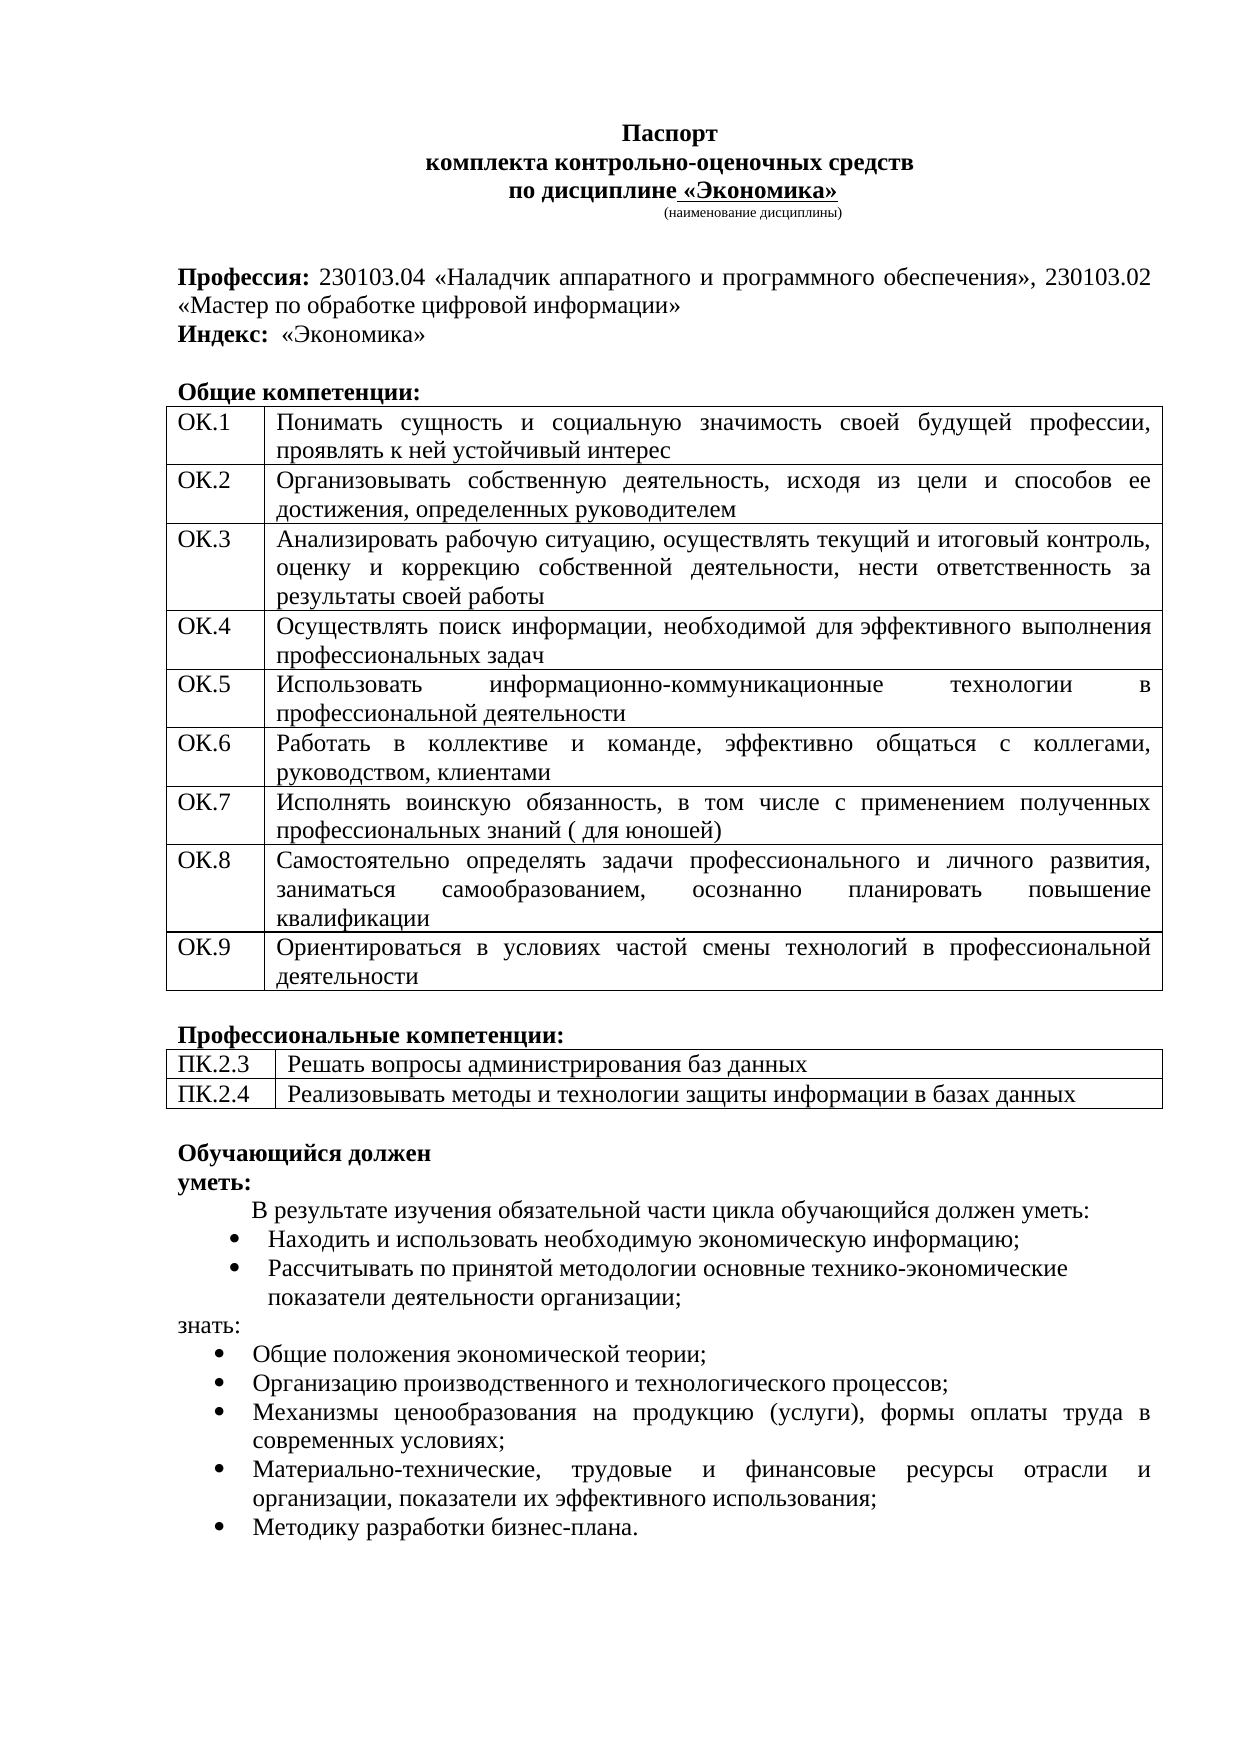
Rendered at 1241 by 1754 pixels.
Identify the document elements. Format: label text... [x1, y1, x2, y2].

table_cell ОК.7 [167, 787, 264, 844]
list Общие положения экономической теории; [215, 1339, 1152, 1368]
table_cell Самостоятельно определять задачи профессионального и личного развития, заниматься самообразованием, осознанно планировать повышение квалификации [265, 845, 1162, 931]
list Находить и использовать необходимую экономическую информацию; [230, 1224, 1152, 1253]
text Паспорт [188, 118, 1152, 147]
list Методику разработки бизнес-плана. [215, 1512, 1152, 1540]
list Организацию производственного и технологического процессов; [215, 1368, 1152, 1397]
table_cell ОК.6 [167, 728, 264, 786]
table_cell Анализировать рабочую ситуацию, осуществлять текущий и итоговый контроль, оценку и коррекцию собственной деятельности, нести ответственность за результаты своей работы [265, 524, 1162, 610]
list Рассчитывать по принятой методологии основные технико-экономические показатели деятельности организации; [230, 1253, 1152, 1310]
text комплекта контрольно-оценочных средств [188, 147, 1152, 176]
text В результате изучения обязательной части цикла обучающийся должен уметь: [177, 1195, 1152, 1224]
list Механизмы ценообразования на продукцию (услуги), формы оплаты труда в современных условиях; [215, 1397, 1152, 1454]
table_header ОК.1 [167, 407, 264, 464]
list Материально-технические, трудовые и финансовые ресурсы отрасли и организации, показатели их эффективного использования; [215, 1454, 1152, 1512]
table_cell ОК.2 [167, 465, 264, 523]
table_cell Ориентироваться в условиях частой смены технологий в профессиональной деятельности [265, 933, 1162, 990]
table_cell Осуществлять поиск информации, необходимой для эффективного выполнения профессиональных задач [265, 611, 1162, 668]
text Профессиональные компетенции: [177, 1020, 1152, 1048]
text Индекс: «Экономика» [177, 319, 1152, 348]
text (наименование дисциплины) [188, 204, 1152, 233]
table_cell Организовывать собственную деятельность, исходя из цели и способов ее достижения, определенных руководителем [265, 465, 1162, 523]
text Обучающийся должен [177, 1138, 1152, 1167]
table_cell ОК.4 [167, 611, 264, 668]
text знать: [177, 1310, 1152, 1339]
table_cell Реализовывать методы и технологии защиты информации в базах данных [276, 1079, 1162, 1108]
table_cell ОК.5 [167, 670, 264, 727]
text Общие компетенции: [177, 377, 1152, 406]
table_header ПК.2.3 [167, 1050, 275, 1078]
table_header Понимать сущность и социальную значимость своей будущей профессии, проявлять к ней устойчивый интерес [265, 407, 1162, 464]
table_cell Исполнять воинскую обязанность, в том числе с применением полученных профессиональных знаний ( для юношей) [265, 787, 1162, 844]
table_cell Работать в коллективе и команде, эффективно общаться с коллегами, руководством, клиентами [265, 728, 1162, 786]
text уметь: [177, 1167, 1152, 1195]
text по дисциплине «Экономика» [188, 176, 1152, 204]
table_cell ПК.2.4 [167, 1079, 275, 1108]
table_cell Использовать информационно-коммуникационные технологии в профессиональной деятельности [265, 670, 1162, 727]
text Профессия: 230103.04 «Наладчик аппаратного и программного обеспечения», 230103.02 «Мастер по обработке цифровой информации» [177, 262, 1152, 319]
table_cell ОК.3 [167, 524, 264, 610]
table_cell ОК.8 [167, 845, 264, 931]
table_cell ОК.9 [167, 933, 264, 990]
table_header Решать вопросы администрирования баз данных [276, 1050, 1162, 1078]
